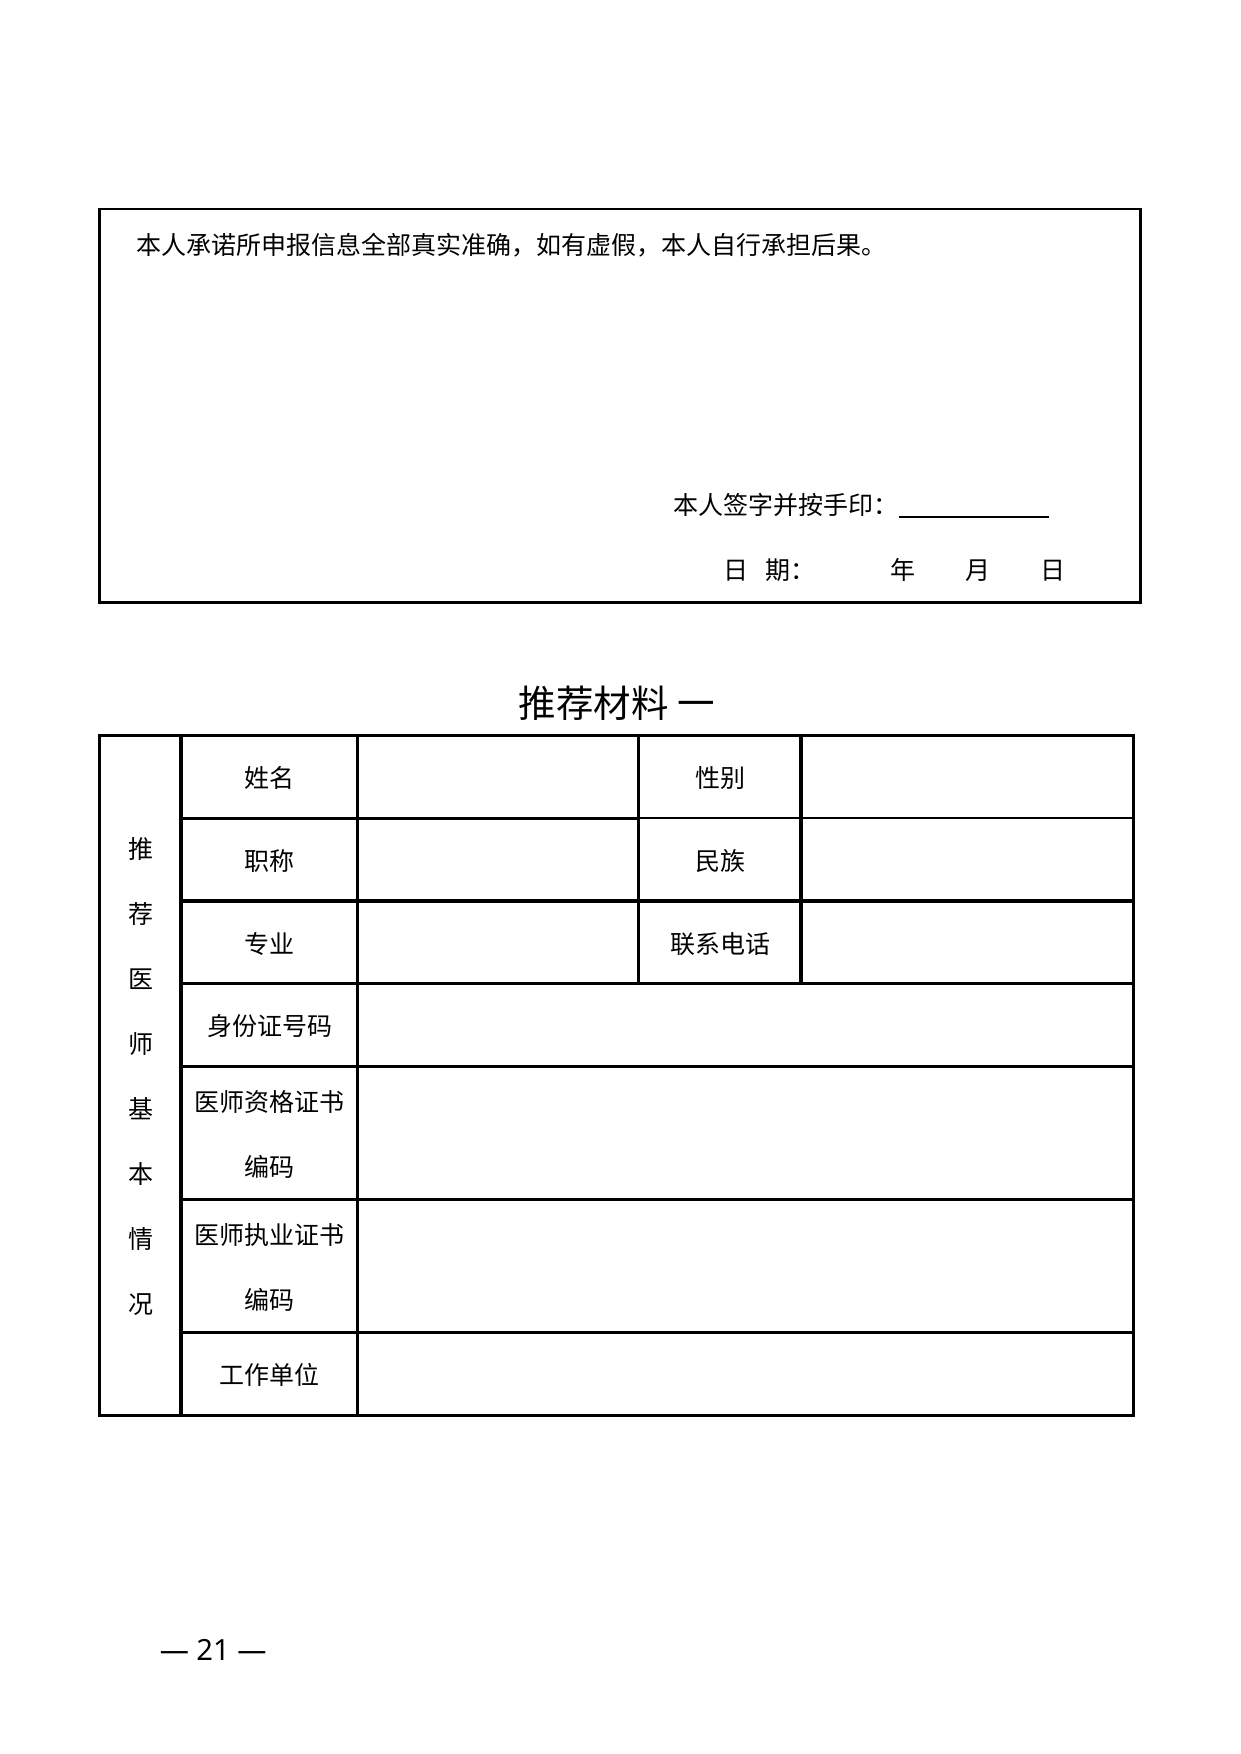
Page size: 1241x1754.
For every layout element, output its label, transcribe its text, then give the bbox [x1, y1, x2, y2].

table_cell 工作单位 [183, 1334, 356, 1414]
table_cell 本人承诺所申报信息全部真实准确，如有虚假，本人自行承担后果。 本人签字并按手印： 日 期： 年 月 日 [101, 210, 1139, 601]
table_cell 推荐材料 一 [100, 604, 1133, 734]
table_cell [803, 737, 1132, 817]
table_cell 姓名 [183, 737, 356, 817]
table_cell [359, 903, 637, 982]
table_cell 推 荐 医 师 基 本 情 况 [101, 737, 179, 1414]
table_cell 性别 [640, 737, 799, 817]
table_cell 民族 [640, 819, 799, 899]
table_cell [359, 1201, 1132, 1331]
table_cell 专业 [183, 903, 356, 982]
table_cell 医师执业证书 编码 [183, 1201, 356, 1331]
table_cell 医师资格证书 编码 [183, 1068, 356, 1198]
table_cell [359, 985, 1132, 1065]
table_cell [359, 1068, 1132, 1198]
table_cell [359, 737, 637, 817]
table_cell 职称 [183, 820, 356, 899]
table_cell [359, 820, 637, 899]
table_cell 身份证号码 [183, 985, 356, 1065]
table_cell 联系电话 [640, 903, 799, 982]
table_cell [803, 819, 1132, 899]
table_cell [359, 1334, 1132, 1414]
table_cell [803, 903, 1132, 982]
